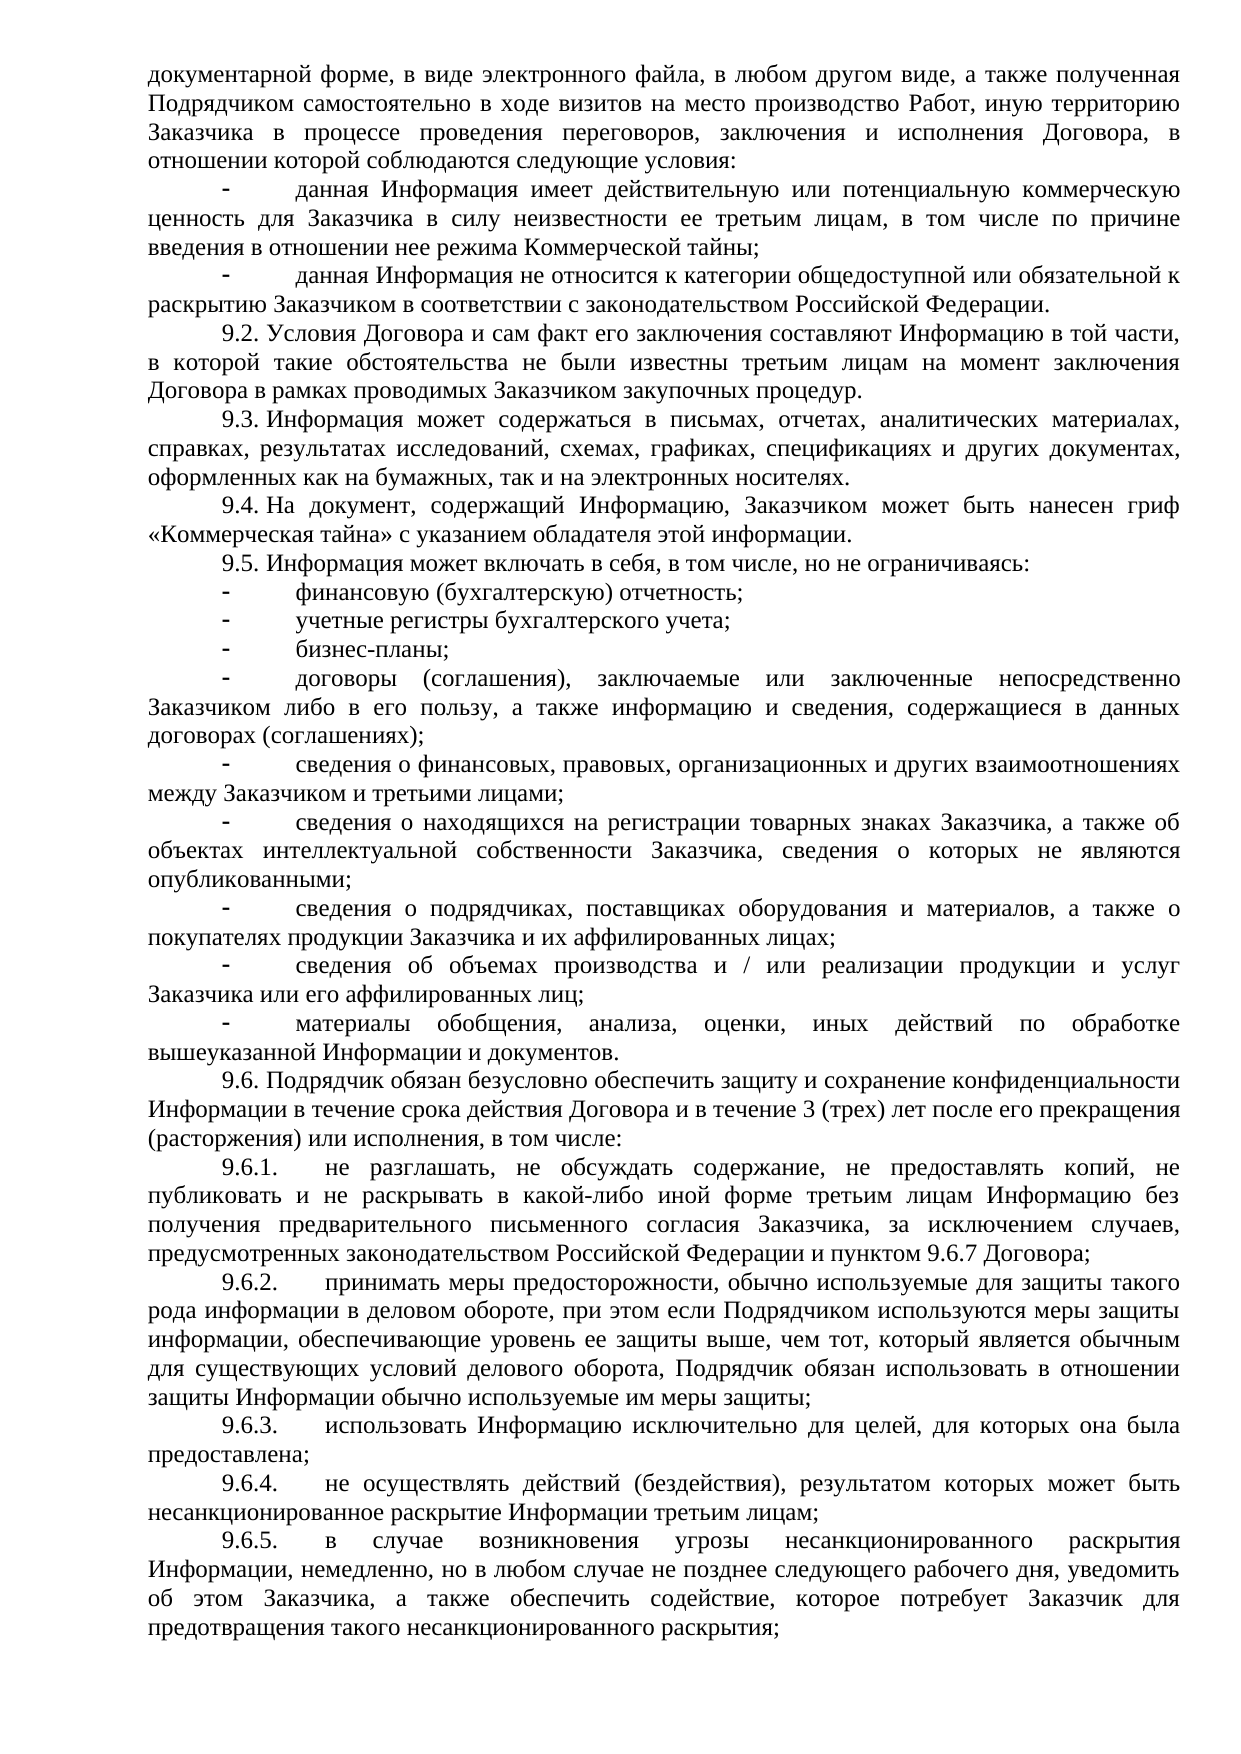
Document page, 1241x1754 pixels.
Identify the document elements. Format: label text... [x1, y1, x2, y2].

list принимать меры предосторожности, обычно используемые для защиты такого рода информации в деловом обороте, при этом если Подрядчиком используются меры защиты информации, обеспечивающие уровень ее защиты выше, чем тот, который является обычным для существующих условий делового оборота, Подрядчик обязан использовать в отношении защиты Информации обычно используемые им меры защиты; [148, 1267, 1181, 1410]
list сведения об объемах производства и / или реализации продукции и услуг Заказчика или его аффилированных лиц; [148, 950, 1181, 1008]
list сведения о финансовых, правовых, организационных и других взаимоотношениях между Заказчиком и третьими лицами; [148, 749, 1181, 807]
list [148, 59, 1181, 174]
list Условия Договора и сам факт его заключения составляют Информацию в той части, в которой такие обстоятельства не были известны третьим лицам на момент заключения Договора в рамках проводимых Заказчиком закупочных процедур. [148, 318, 1181, 404]
list договоры (соглашения), заключаемые или заключенные непосредственно Заказчиком либо в его пользу, а также информацию и сведения, содержащиеся в данных договорах (соглашениях); [148, 663, 1181, 749]
list Подрядчик обязан безусловно обеспечить защиту и сохранение конфиденциальности Информации в течение срока действия Договора и в течение 3 (трех) лет после его прекращения (расторжения) или исполнения, в том числе: [148, 1065, 1181, 1152]
list финансовую (бухгалтерскую) отчетность; [148, 577, 1181, 605]
list не разглашать, не обсуждать содержание, не предоставлять копий, не публиковать и не раскрывать в какой-либо иной форме третьим лицам Информацию без получения предварительного письменного согласия Заказчика, за исключением случаев, предусмотренных законодательством Российской Федерации и пунктом 9.6.7 Договора; [148, 1152, 1181, 1267]
list сведения о находящихся на регистрации товарных знаках Заказчика, а также об объектах интеллектуальной собственности Заказчика, сведения о которых не являются опубликованными; [148, 807, 1181, 893]
list использовать Информацию исключительно для целей, для которых она была предоставлена; [148, 1410, 1181, 1468]
list Информация может содержаться в письмах, отчетах, аналитических материалах, справках, результатах исследований, схемах, графиках, спецификациях и других документах, оформленных как на бумажных, так и на электронных носителях. [148, 404, 1181, 490]
list бизнес-планы; [148, 634, 1181, 663]
list в случае возникновения угрозы несанкционированного раскрытия Информации, немедленно, но в любом случае не позднее следующего рабочего дня, уведомить об этом Заказчика, а также обеспечить содействие, которое потребует Заказчик для предотвращения такого несанкционированного раскрытия; [148, 1525, 1181, 1640]
list данная Информация не относится к категории общедоступной или обязательной к раскрытию Заказчиком в соответствии с законодательством Российской Федерации. [148, 260, 1181, 318]
list не осуществлять действий (бездействия), результатом которых может быть несанкционированное раскрытие Информации третьим лицам; [148, 1468, 1181, 1525]
list сведения о подрядчиках, поставщиках оборудования и материалов, а также о покупателях продукции Заказчика и их аффилированных лицах; [148, 893, 1181, 950]
list Информация может включать в себя, в том числе, но не ограничиваясь: [148, 548, 1181, 577]
list материалы обобщения, анализа, оценки, иных действий по обработке вышеуказанной Информации и документов. [148, 1008, 1181, 1065]
list На документ, содержащий Информацию, Заказчиком может быть нанесен гриф «Коммерческая тайна» с указанием обладателя этой информации. [148, 490, 1181, 548]
list учетные регистры бухгалтерского учета; [148, 605, 1181, 634]
list данная Информация имеет действительную или потенциальную коммерческую ценность для Заказчика в силу неизвестности ее третьим лицам, в том числе по причине введения в отношении нее режима Коммерческой тайны; [148, 174, 1181, 260]
